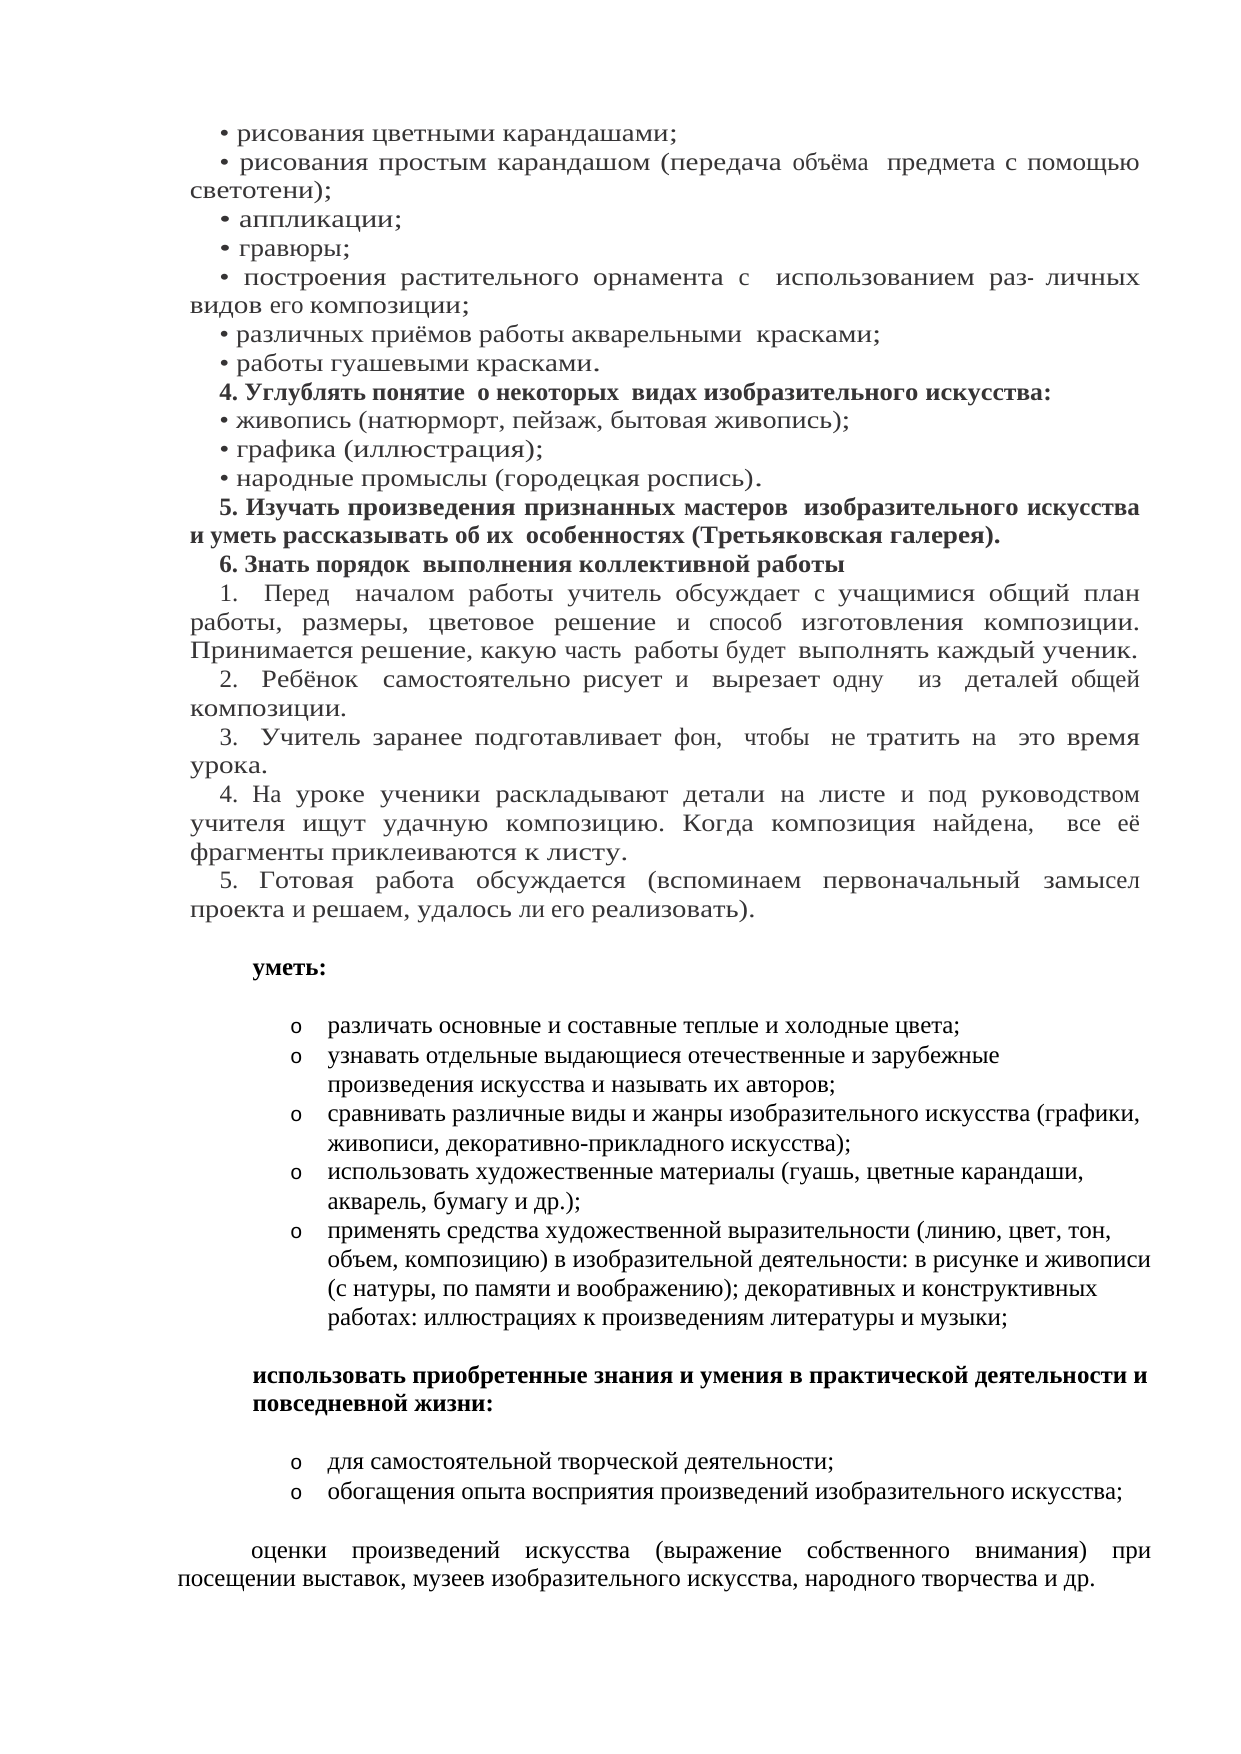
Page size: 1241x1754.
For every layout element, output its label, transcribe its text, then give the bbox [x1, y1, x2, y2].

text • различных приёмов работы акварельными красками; [219, 319, 1152, 348]
list узнавать отдельные выдающиеся отечественные и зарубежные произведения искусства и называть их авторов; [290, 1040, 1152, 1098]
list для самостоятельной творческой деятельности; [290, 1446, 1152, 1476]
text 5. Готовая работа обсуждается (вспоминаем первоначальный замысел проекта и решаем, удалось ли его реализовать). [190, 866, 1140, 923]
list обогащения опыта восприятия произведений изобразительного искусства; [290, 1476, 1152, 1506]
text 4. На уроке ученики раскладывают детали на листе и под руководством учителя ищут удачную композицию. Когда композиция найдена, все её фрагменты приклеиваются к листу. [190, 779, 1140, 866]
text • графика (иллюстрация); [219, 434, 1152, 463]
text • народные промыслы (городецкая роспись). [219, 463, 1152, 492]
text • аппликации; [219, 204, 1152, 233]
list применять средства художественной выразительности (линию, цвет, тон, объем, композицию) в изобразительной деятельности: в рисунке и живописи (с натуры, по памяти и воображению); декоративных и конструктивных работах: иллюстрациях к произведениям литературы и музыки; [290, 1215, 1152, 1331]
text • гравюры; [219, 233, 1152, 262]
text • построения растительного орнамента с использованием раз- личных видов его композиции; [189, 262, 1140, 319]
text • рисования цветными карандашами; [219, 118, 1152, 147]
text • работы гуашевыми красками. [219, 348, 1152, 377]
text 1. Перед началом работы учитель обсуждает с учащимися общий план работы, размеры, цветовое решение и способ изготовления композиции. Принимается решение, какую часть работы будет выполнять каждый ученик. [190, 578, 1140, 664]
list сравнивать различные виды и жанры изобразительного искусства (графики, живописи, декоративно-прикладного искусства); [290, 1098, 1152, 1156]
text уметь: [252, 952, 1152, 981]
text 4. Углублять понятие о некоторых видах изобразительного искусства: [189, 377, 1140, 406]
text 5. Изучать произведения признанных мастеров изобразительного искусства и уметь рассказывать об их особенностях (Третьяковская галерея). [189, 492, 1140, 549]
list использовать художественные материалы (гуашь, цветные карандаши, акварель, бумагу и др.); [290, 1156, 1152, 1215]
text 2. Ребёнок самостоятельно рисует и вырезает одну из деталей общей композиции. [190, 664, 1140, 722]
text 6. Знать порядок выполнения коллективной работы [219, 549, 1152, 578]
text оценки произведений искусства (выражение собственного внимания) при посещении выставок, музеев изобразительного искусства, народного творчества и др. [177, 1535, 1152, 1592]
list различать основные и составные теплые и холодные цвета; [290, 1010, 1152, 1040]
text • живопись (натюрморт, пейзаж, бытовая живопись); [219, 406, 1152, 434]
text • рисования простым карандашом (передача объёма предмета с помощью светотени); [189, 147, 1140, 204]
text использовать приобретенные знания и умения в практической деятельности и повседневной жизни: [252, 1360, 1152, 1417]
text 3. Учитель заранее подготавливает фон, чтобы не тратить на это время урока. [190, 722, 1140, 779]
